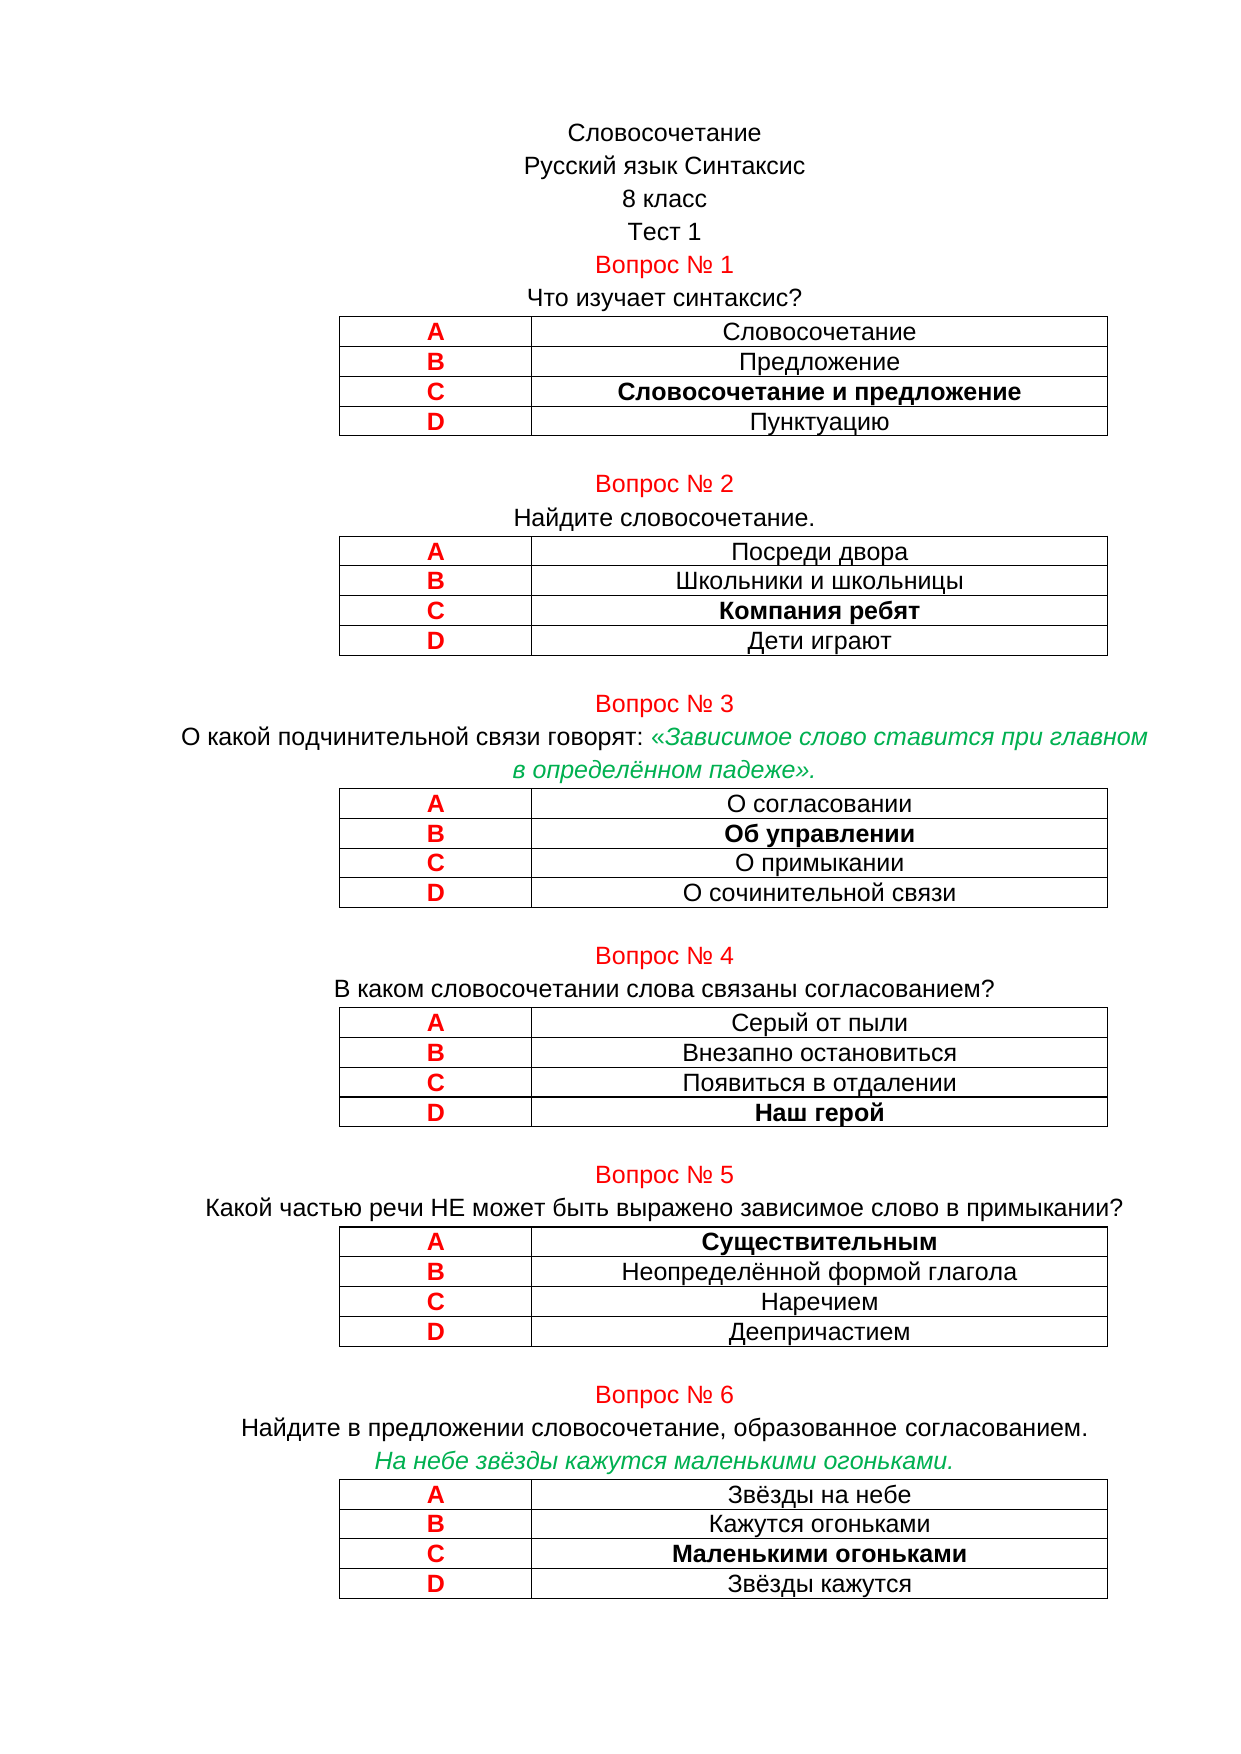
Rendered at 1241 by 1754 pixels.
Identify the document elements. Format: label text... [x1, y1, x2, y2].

table_header Серый от пыли [532, 1008, 1107, 1037]
table_cell D [340, 878, 531, 907]
text Тест 1 [177, 217, 1152, 246]
text Какой частью речи НЕ может быть выражено зависимое слово в примыкании? [177, 1193, 1152, 1222]
table_cell D [340, 1098, 531, 1126]
table_header A [340, 1008, 531, 1037]
table_header A [340, 789, 531, 818]
text Вопрос № 2 [177, 469, 1152, 498]
table_header Посреди двора [532, 537, 1107, 565]
table_cell Появиться в отдалении [532, 1068, 1107, 1096]
text Вопрос № 3 [177, 689, 1152, 717]
table_cell Кажутся огоньками [532, 1510, 1107, 1538]
text На небе звёзды кажутся маленькими огоньками. [177, 1446, 1152, 1474]
table_cell Компания ребят [532, 596, 1107, 625]
table_cell Маленькими огоньками [532, 1539, 1107, 1568]
table_header A [340, 317, 531, 346]
text О какой подчинительной связи говорят: «Зависимое слово ставится при главном в определённом падеже». [177, 722, 1152, 783]
table_cell Неопределённой формой глагола [532, 1257, 1107, 1286]
table_cell C [340, 1539, 531, 1568]
table_cell О сочинительной связи [532, 878, 1107, 907]
text 8 класс [177, 184, 1152, 213]
text Словосочетание [177, 118, 1152, 147]
table_cell C [340, 849, 531, 877]
table_cell Словосочетание и предложение [532, 377, 1107, 406]
table_cell D [340, 407, 531, 435]
text Вопрос № 6 [177, 1379, 1152, 1408]
table_cell B [340, 1510, 531, 1538]
table_cell B [340, 1257, 531, 1286]
table_cell Об управлении [532, 819, 1107, 847]
table_cell D [340, 626, 531, 655]
table_cell Пунктуацию [532, 407, 1107, 435]
text Вопрос № 1 [177, 250, 1152, 279]
text Найдите в предложении словосочетание, образованное согласованием. [177, 1413, 1152, 1441]
table_header A [340, 1228, 531, 1256]
table_header Звёзды на небе [532, 1480, 1107, 1508]
text Русский язык Синтаксис [177, 151, 1152, 180]
table_cell Внезапно остановиться [532, 1038, 1107, 1067]
table_cell О примыкании [532, 849, 1107, 877]
table_cell Наш герой [532, 1098, 1107, 1126]
text Вопрос № 4 [177, 941, 1152, 970]
table_header A [340, 1480, 531, 1508]
table_header О согласовании [532, 789, 1107, 818]
text Найдите словосочетание. [177, 502, 1152, 531]
table_cell D [340, 1569, 531, 1598]
table_cell B [340, 819, 531, 847]
table_cell B [340, 566, 531, 595]
table_cell Звёзды кажутся [532, 1569, 1107, 1598]
text Вопрос № 5 [177, 1160, 1152, 1189]
table_cell Деепричастием [532, 1317, 1107, 1346]
table_cell B [340, 347, 531, 376]
table_cell Предложение [532, 347, 1107, 376]
text В каком словосочетании слова связаны согласованием? [177, 974, 1152, 1003]
table_header A [340, 537, 531, 565]
table_cell C [340, 377, 531, 406]
table_cell Дети играют [532, 626, 1107, 655]
table_cell C [340, 1287, 531, 1316]
text Что изучает синтаксис? [177, 283, 1152, 312]
table_cell Школьники и школьницы [532, 566, 1107, 595]
table_cell B [340, 1038, 531, 1067]
table_cell Наречием [532, 1287, 1107, 1316]
table_cell C [340, 1068, 531, 1096]
table_header Словосочетание [532, 317, 1107, 346]
table_cell D [340, 1317, 531, 1346]
table_header Существительным [532, 1228, 1107, 1256]
table_cell C [340, 596, 531, 625]
